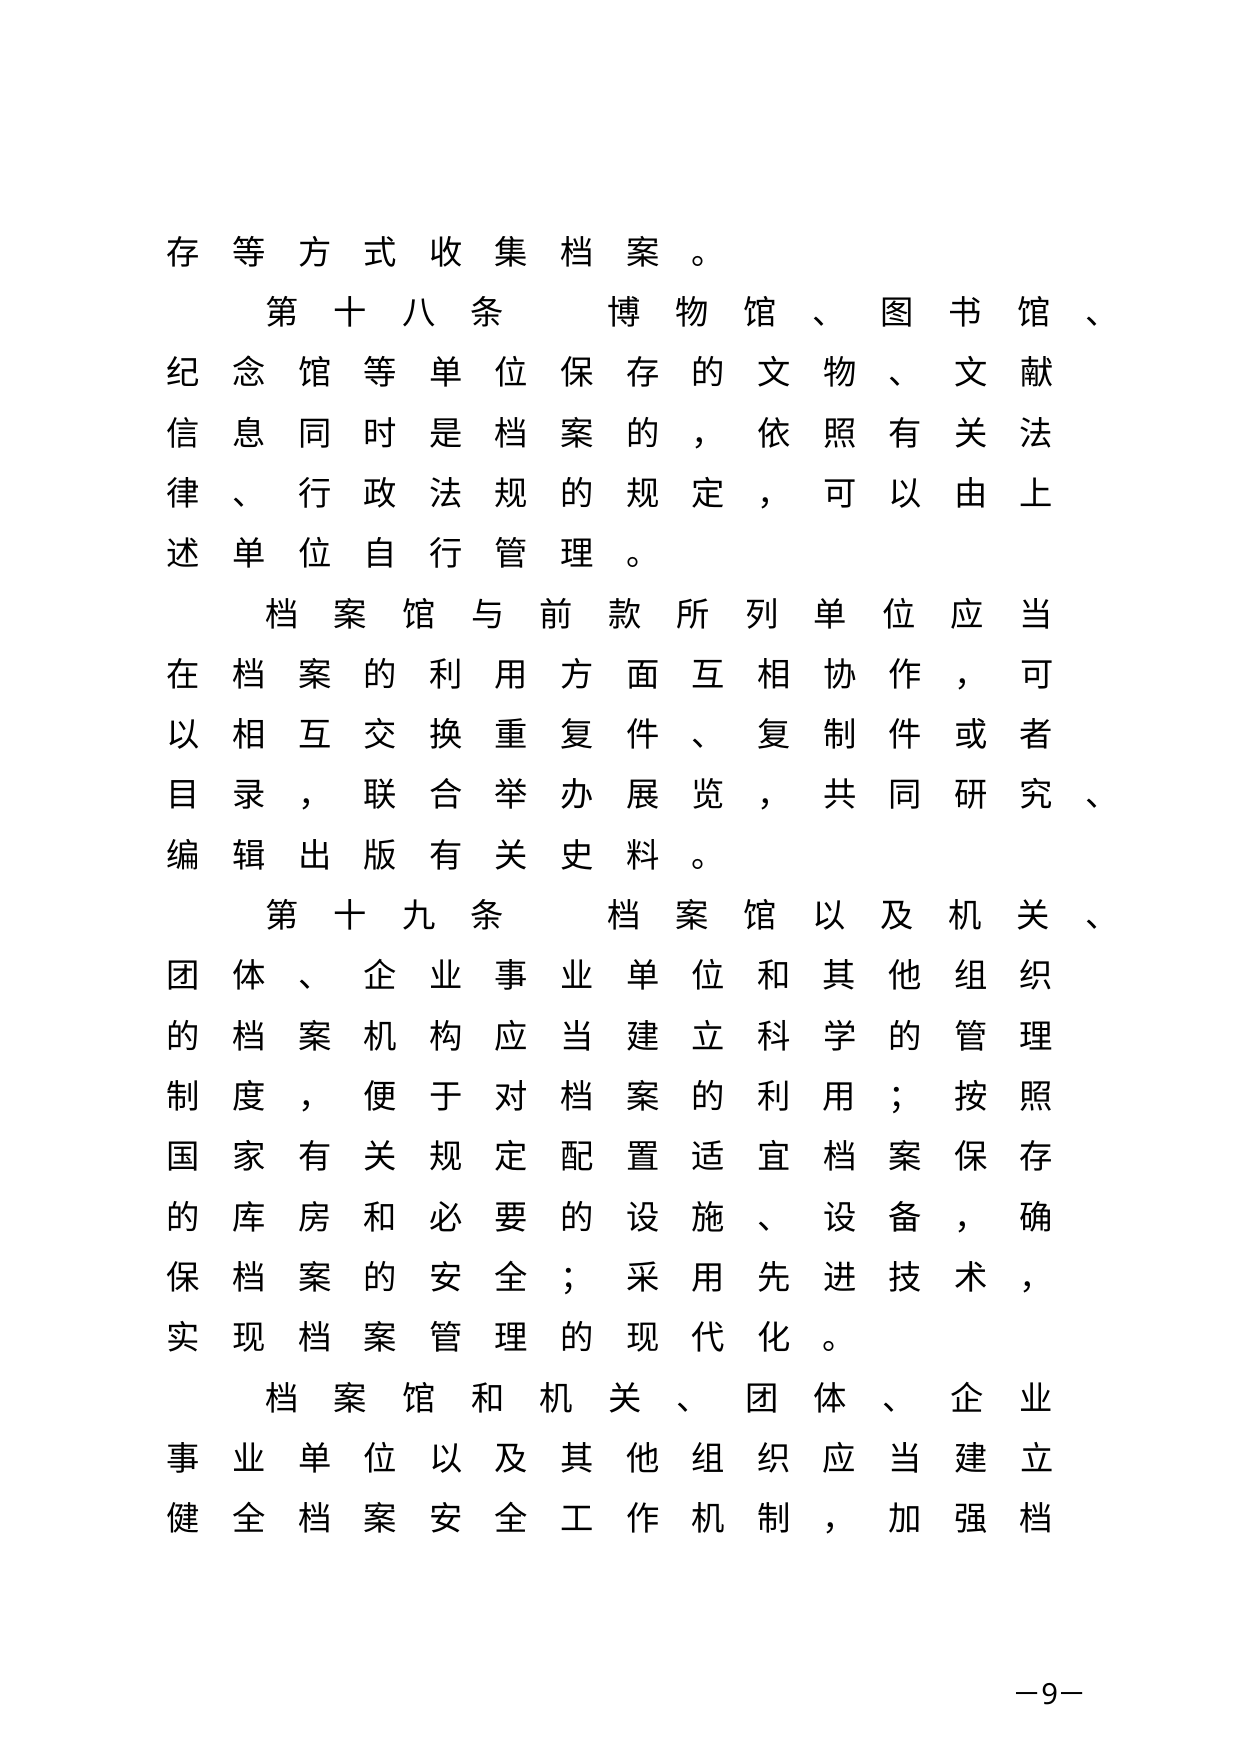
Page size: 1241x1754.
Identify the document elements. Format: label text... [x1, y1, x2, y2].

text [167, 219, 1085, 280]
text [167, 1365, 1085, 1546]
text 档案馆与前款所列单位应当在档案的利用方面互相协作，可以相互交换重复件、复制件或者目录，联合举办展览，共同研究、编辑出版有关史料。 [167, 581, 1085, 883]
text 第十八条 博物馆、图书馆、纪念馆等单位保存的文物、文献信息同时是档案的，依照有关法律、行政法规的规定，可以由上述单位自行管理。 [167, 280, 1085, 581]
text 第十九条 档案馆以及机关、团体、企业事业单位和其他组织的档案机构应当建立科学的管理制度，便于对档案的利用；按照国家有关规定配置适宜档案保存的库房和必要的设施、设备，确保档案的安全；采用先进技术，实现档案管理的现代化。 [167, 883, 1085, 1365]
